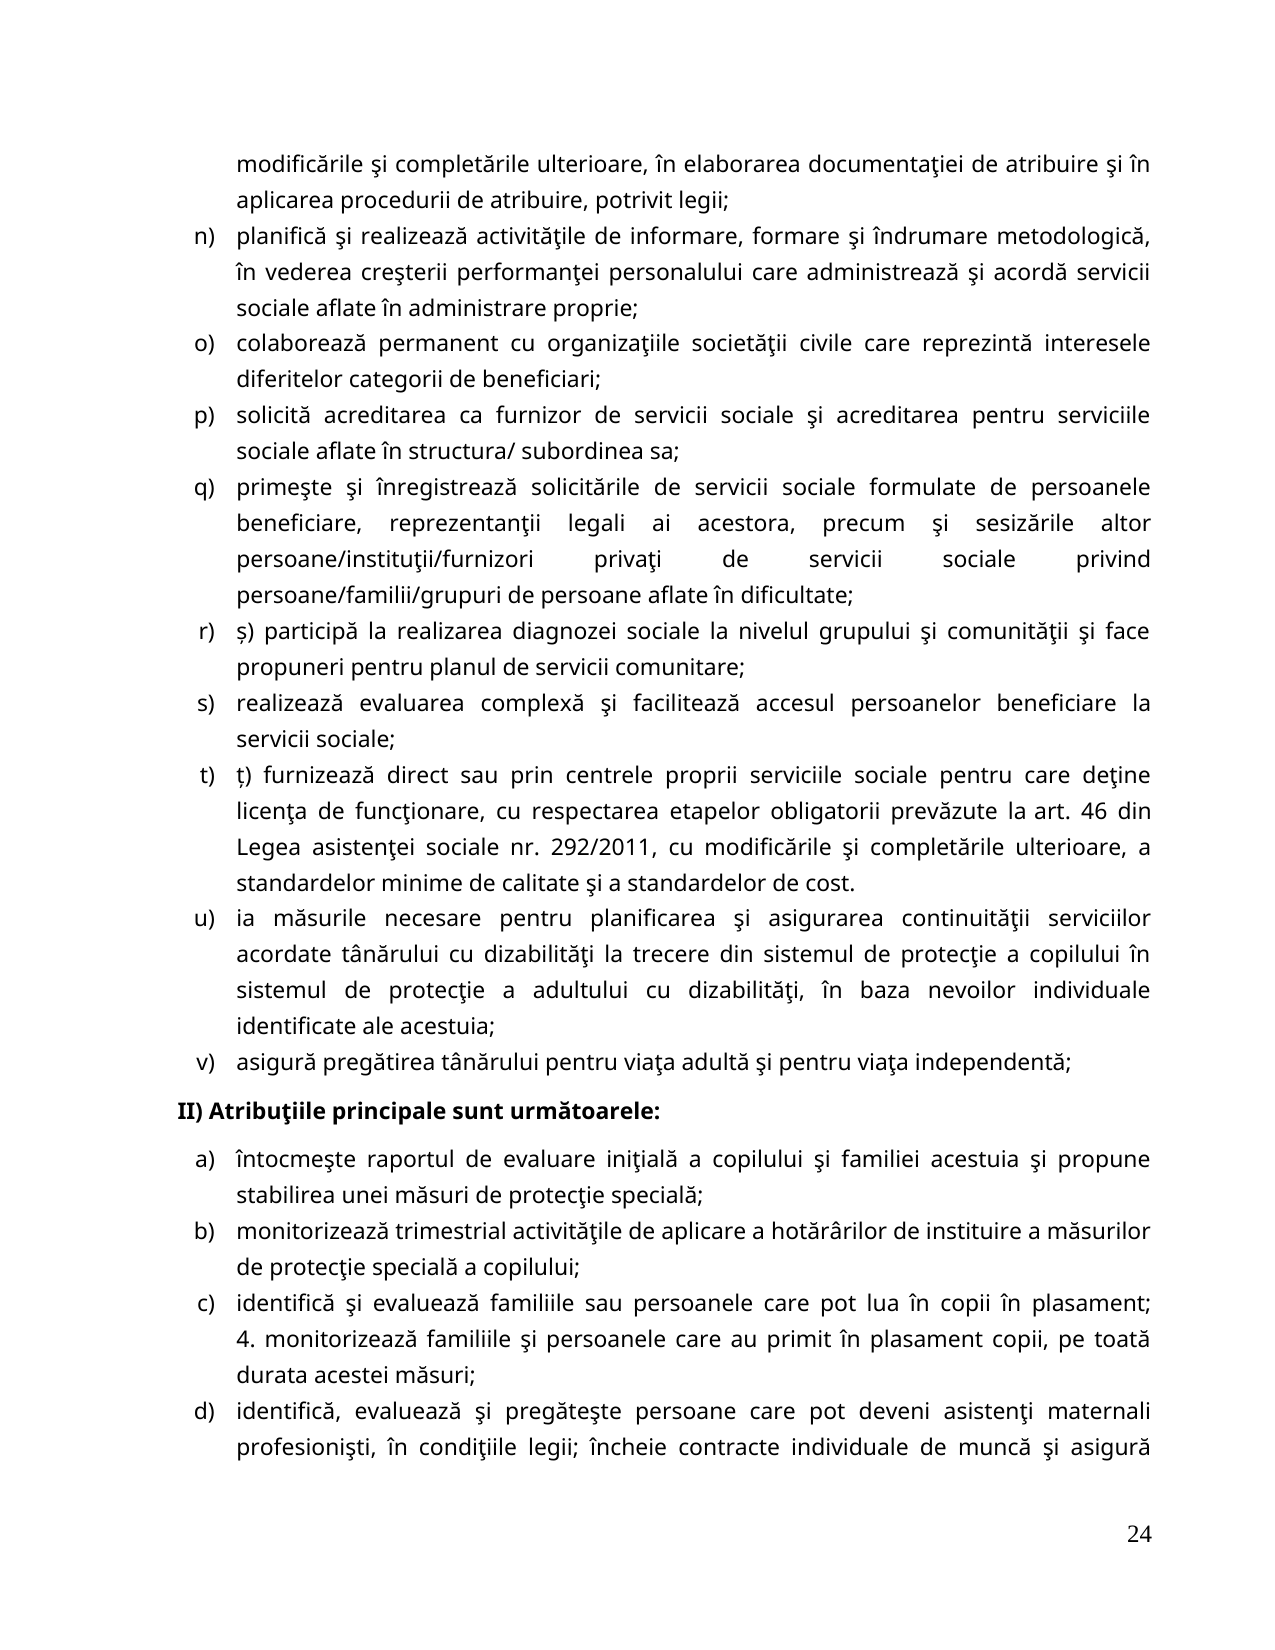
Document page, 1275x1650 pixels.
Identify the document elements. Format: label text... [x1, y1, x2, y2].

list realizează evaluarea complexă şi facilitează accesul persoanelor beneficiare la servicii sociale; [215, 687, 1152, 754]
text II) Atribuţiile principale sunt următoarele: [177, 1094, 1152, 1126]
list ș) participă la realizarea diagnozei sociale la nivelul grupului şi comunităţii şi face propuneri pentru planul de servicii comunitare; [215, 615, 1152, 682]
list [215, 148, 1152, 215]
list colaborează permanent cu organizaţiile societăţii civile care reprezintă interesele diferitelor categorii de beneficiari; [215, 327, 1152, 394]
list solicită acreditarea ca furnizor de servicii sociale şi acreditarea pentru serviciile sociale aflate în structura/ subordinea sa; [215, 399, 1152, 466]
list identifică şi evaluează familiile sau persoanele care pot lua în copii în plasament; 4. monitorizează familiile şi persoanele care au primit în plasament copii, pe toată durata acestei măsuri; [215, 1287, 1152, 1390]
list asigură pregătirea tânărului pentru viaţa adultă şi pentru viaţa independentă; [215, 1046, 1152, 1077]
list primeşte şi înregistrează solicitările de servicii sociale formulate de persoanele beneficiare, reprezentanţii legali ai acestora, precum şi sesizările altor persoane/instituţii/furnizori privaţi de servicii sociale privind persoane/familii/grupuri de persoane aflate în dificultate; [215, 471, 1152, 610]
list ț) furnizează direct sau prin centrele proprii serviciile sociale pentru care deţine licenţa de funcţionare, cu respectarea etapelor obligatorii prevăzute la art. 46 din Legea asistenţei sociale nr. 292/2011, cu modificările şi completările ulterioare, a standardelor minime de calitate şi a standardelor de cost. [215, 759, 1152, 898]
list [215, 1394, 1152, 1462]
list monitorizează trimestrial activităţile de aplicare a hotărârilor de instituire a măsurilor de protecţie specială a copilului; [215, 1215, 1152, 1282]
list ia măsurile necesare pentru planificarea şi asigurarea continuităţii serviciilor acordate tânărului cu dizabilităţi la trecere din sistemul de protecţie a copilului în sistemul de protecţie a adultului cu dizabilităţi, în baza nevoilor individuale identificate ale acestuia; [215, 902, 1152, 1041]
list planifică şi realizează activităţile de informare, formare şi îndrumare metodologică, în vederea creşterii performanţei personalului care administrează şi acordă servicii sociale aflate în administrare proprie; [215, 219, 1152, 323]
list întocmeşte raportul de evaluare iniţială a copilului şi familiei acestuia şi propune stabilirea unei măsuri de protecţie specială; [215, 1143, 1152, 1210]
